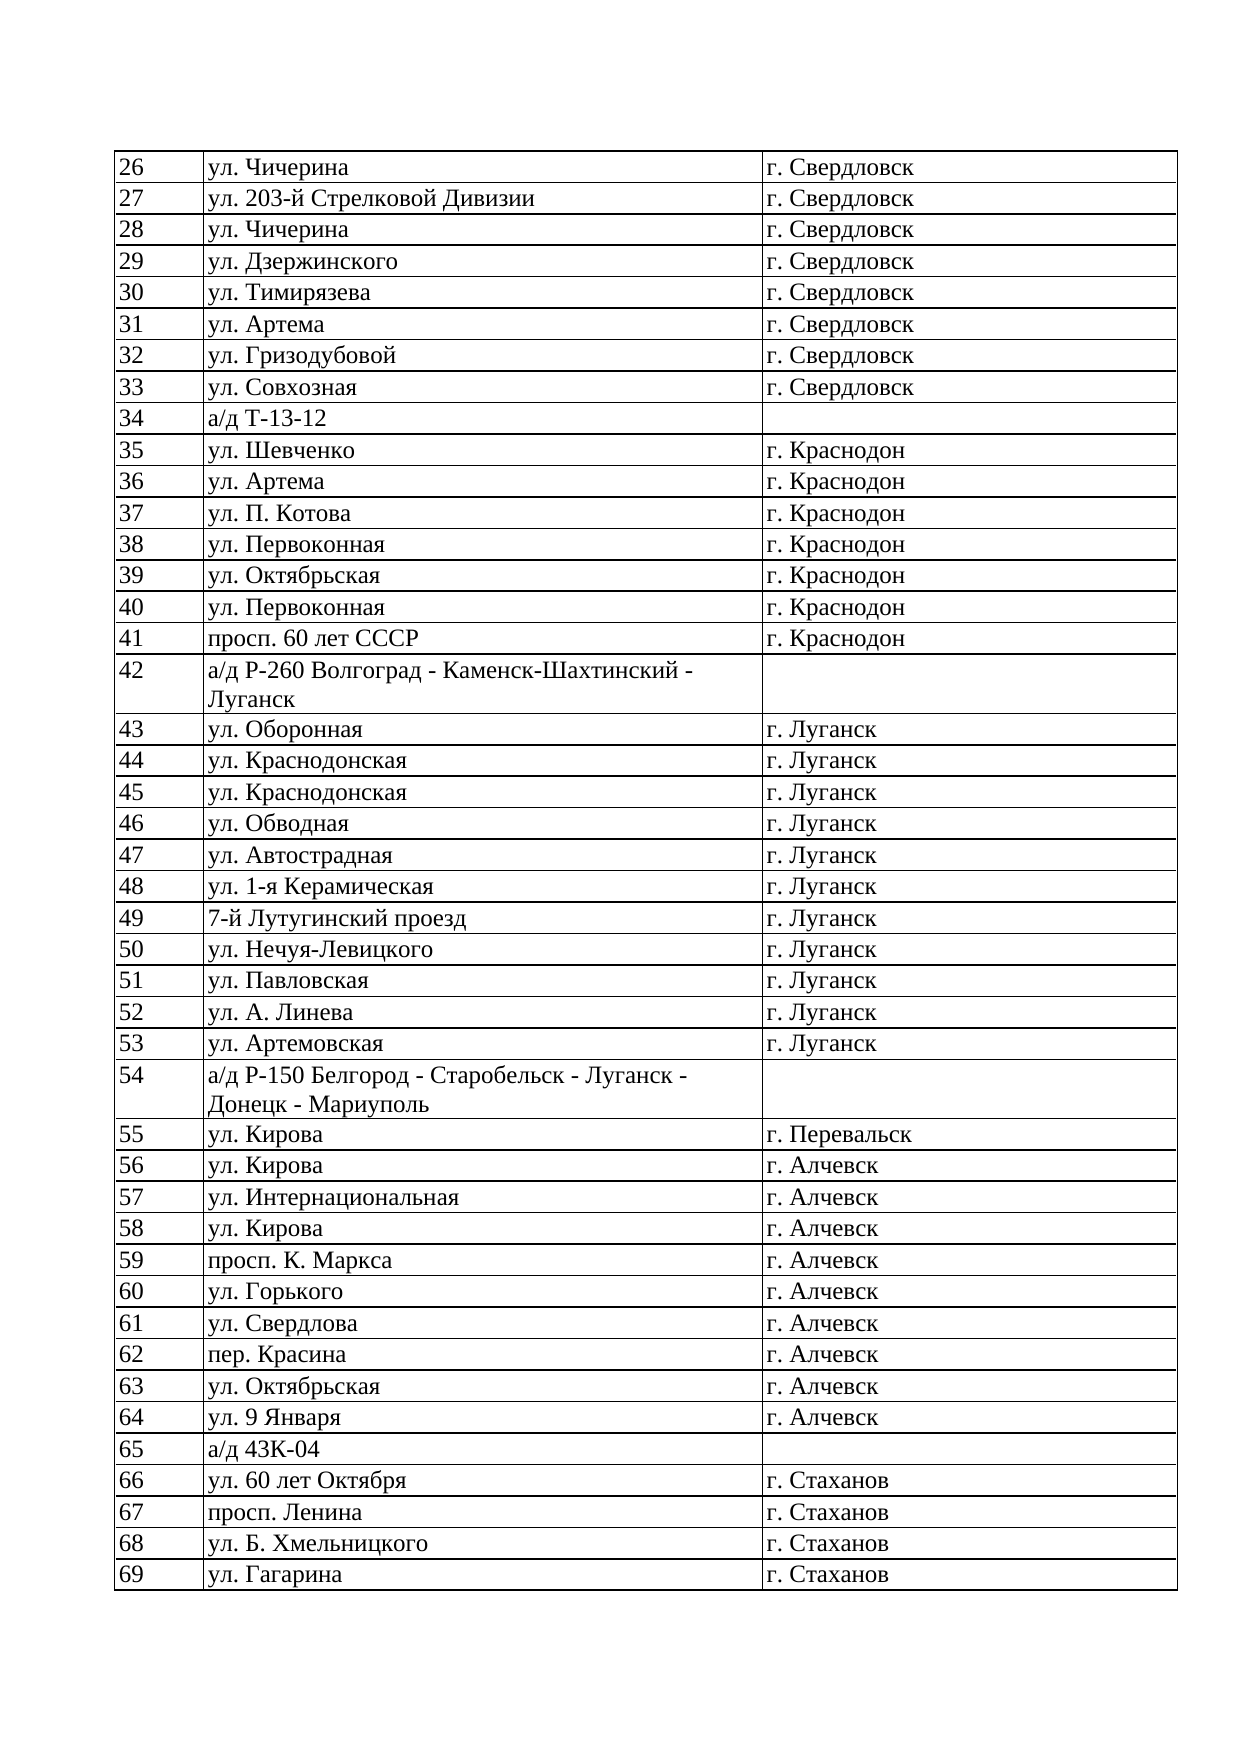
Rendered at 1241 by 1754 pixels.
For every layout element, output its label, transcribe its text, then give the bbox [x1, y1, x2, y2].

table_cell г. Алчевск [763, 1149, 1177, 1180]
table_cell г. Свердловск [763, 370, 1177, 402]
table_cell г. Луганск [763, 775, 1177, 807]
table_cell г. Краснодон [763, 622, 1177, 653]
table_cell г. Свердловск [763, 339, 1177, 370]
table_cell 39 [115, 560, 203, 590]
table_cell г. Краснодон [763, 496, 1177, 527]
table_cell ул. Автострадная [204, 840, 762, 870]
table_cell 41 [115, 623, 203, 653]
table_cell ул. Чичерина [204, 215, 762, 244]
table_cell ул. Павловская [204, 966, 762, 996]
table_cell ул. А. Линева [204, 997, 762, 1027]
table_cell 51 [115, 965, 203, 996]
table_cell ул. Оборонная [204, 714, 762, 744]
table_cell 44 [115, 745, 203, 775]
table_cell г. Свердловск [763, 307, 1177, 339]
table_cell г. Краснодон [763, 528, 1177, 559]
table_cell 36 [115, 466, 203, 496]
table_cell 58 [115, 1213, 203, 1243]
table_cell г. Алчевск [763, 1275, 1177, 1306]
table_cell г. Луганск [763, 1027, 1177, 1058]
table_cell ул. Гризодубовой [204, 340, 762, 370]
table_cell 32 [115, 340, 203, 370]
table_cell г. Перевальск [763, 1118, 1177, 1149]
table_cell ул. Октябрьская [204, 1371, 762, 1401]
table_cell г. Алчевск [763, 1306, 1177, 1338]
table_cell г. Алчевск [763, 1401, 1177, 1432]
table_cell 54 [115, 1060, 203, 1117]
table_cell ул. Тимирязева [204, 277, 762, 307]
table_cell г. Краснодон [763, 590, 1177, 622]
table_cell г. Алчевск [763, 1338, 1177, 1369]
table_cell просп. 60 лет СССР [204, 623, 762, 653]
table_cell 64 [115, 1402, 203, 1432]
table_cell г. Луганск [763, 901, 1177, 933]
table_cell ул. Шевченко [204, 435, 762, 464]
table_cell ул. Б. Хмельницкого [204, 1528, 762, 1558]
table_cell [763, 653, 1177, 712]
table_cell ул. 203-й Стрелковой Дивизии [204, 183, 762, 213]
table_cell 43 [115, 714, 203, 744]
table_cell ул. Дзержинского [204, 246, 762, 276]
table_cell г. Луганск [763, 996, 1177, 1027]
table_cell ул. Интернациональная [204, 1182, 762, 1212]
table_cell просп. Ленина [204, 1497, 762, 1526]
table_cell 63 [115, 1370, 203, 1401]
table_cell 62 [115, 1339, 203, 1369]
table_cell 60 [115, 1276, 203, 1306]
table_cell ул. Горького [204, 1276, 762, 1306]
table_cell [763, 1432, 1177, 1463]
table_cell г. Свердловск [763, 152, 1177, 181]
table_cell ул. П. Котова [204, 498, 762, 527]
table_cell а/д Р-150 Белгород - Старобельск - Луганск - Донецк - Мариуполь [204, 1060, 762, 1117]
table_cell 67 [115, 1496, 203, 1526]
table_cell г. Алчевск [763, 1212, 1177, 1243]
table_cell 29 [115, 245, 203, 276]
table_cell просп. К. Маркса [204, 1245, 762, 1275]
table_cell 34 [115, 403, 203, 433]
table_cell 31 [115, 308, 203, 339]
table_cell 30 [115, 277, 203, 307]
table_cell 61 [115, 1307, 203, 1338]
table_cell 55 [115, 1119, 203, 1149]
table_cell ул. 60 лет Октября [204, 1465, 762, 1495]
table_cell г. Стаханов [763, 1495, 1177, 1526]
table_cell г. Луганск [763, 807, 1177, 838]
table_cell г. Стаханов [763, 1464, 1177, 1495]
table_cell 56 [115, 1150, 203, 1180]
table_cell ул. Кирова [204, 1151, 762, 1180]
table_cell ул. Чичерина [204, 152, 762, 181]
table_cell 37 [115, 497, 203, 527]
table_cell 68 [115, 1528, 203, 1558]
table_cell 40 [115, 591, 203, 622]
table_cell г. Алчевск [763, 1180, 1177, 1212]
table_cell [763, 1059, 1177, 1117]
table_cell ул. Свердлова [204, 1308, 762, 1338]
table_cell 69 [115, 1559, 203, 1589]
table_cell 46 [115, 808, 203, 838]
table_cell 33 [115, 371, 203, 402]
table_cell г. Алчевск [763, 1369, 1177, 1401]
table_cell ул. Октябрьская [204, 561, 762, 590]
table_cell а/д Р-260 Волгоград - Каменск-Шахтинский - Луганск [204, 655, 762, 712]
table_cell г. Стаханов [763, 1558, 1177, 1589]
table_cell а/д Т-13-12 [204, 403, 762, 433]
table_cell г. Луганск [763, 870, 1177, 901]
table_cell г. Свердловск [763, 213, 1177, 244]
table_cell ул. Первоконная [204, 529, 762, 559]
table_cell г. Стаханов [763, 1526, 1177, 1558]
table_cell 28 [115, 214, 203, 244]
table_cell 53 [115, 1028, 203, 1058]
table_cell г. Краснодон [763, 465, 1177, 496]
table_cell ул. Краснодонская [204, 746, 762, 775]
table_cell 35 [115, 434, 203, 464]
table_cell ул. Кирова [204, 1213, 762, 1243]
table_cell ул. Артема [204, 466, 762, 496]
table_cell 66 [115, 1465, 203, 1495]
table_cell 50 [115, 934, 203, 964]
table_cell ул. Краснодонская [204, 777, 762, 807]
table_cell г. Луганск [763, 713, 1177, 744]
table_cell 65 [115, 1433, 203, 1463]
table_cell пер. Красина [204, 1339, 762, 1369]
table_cell 7-й Лутугинский проезд [204, 903, 762, 933]
table_cell г. Луганск [763, 964, 1177, 996]
table_cell а/д 43К-04 [204, 1434, 762, 1463]
table_cell ул. Обводная [204, 808, 762, 838]
table_cell 52 [115, 997, 203, 1027]
table_cell 57 [115, 1181, 203, 1212]
table_cell ул. Совхозная [204, 372, 762, 402]
table_cell 59 [115, 1244, 203, 1275]
table_cell г. Луганск [763, 838, 1177, 870]
table_cell ул. Артемовская [204, 1029, 762, 1058]
table_cell ул. Гагарина [204, 1560, 762, 1589]
table_cell 38 [115, 529, 203, 559]
table_cell 26 [115, 152, 203, 181]
table_cell [763, 402, 1177, 433]
table_cell г. Свердловск [763, 244, 1177, 276]
table_cell г. Свердловск [763, 181, 1177, 213]
table_cell ул. 1-я Керамическая [204, 871, 762, 901]
table_cell ул. Нечуя-Левицкого [204, 934, 762, 964]
table_cell ул. Первоконная [204, 592, 762, 622]
table_cell 49 [115, 902, 203, 933]
table_cell ул. Артема [204, 309, 762, 339]
table_cell г. Луганск [763, 933, 1177, 964]
table_cell 45 [115, 776, 203, 807]
table_cell г. Краснодон [763, 559, 1177, 590]
table_cell г. Краснодон [763, 433, 1177, 464]
table_cell г. Свердловск [763, 276, 1177, 307]
table_cell 42 [115, 654, 203, 712]
table_cell г. Алчевск [763, 1243, 1177, 1275]
table_cell г. Луганск [763, 744, 1177, 775]
table_cell ул. Кирова [204, 1119, 762, 1149]
table_cell ул. 9 Января [204, 1402, 762, 1432]
table_cell 48 [115, 871, 203, 901]
table_cell 47 [115, 839, 203, 870]
table_cell 27 [115, 183, 203, 213]
